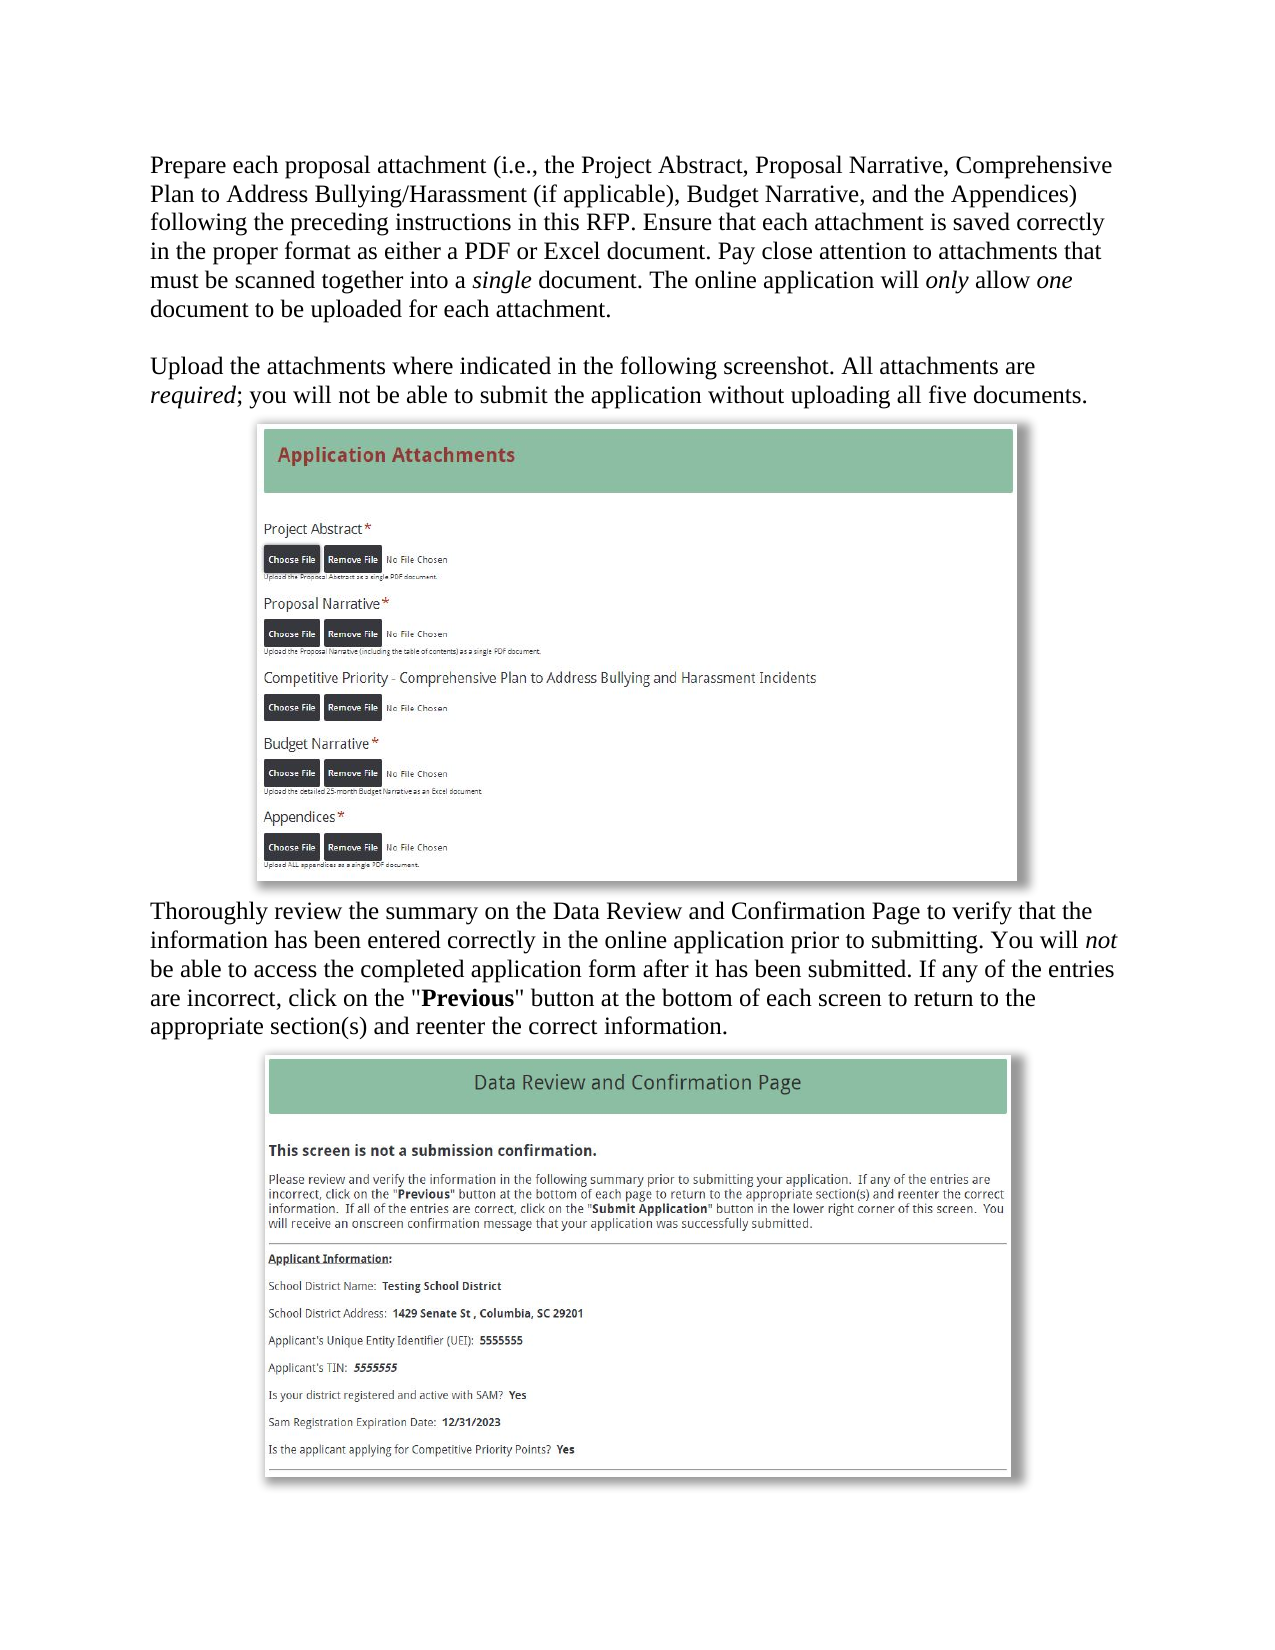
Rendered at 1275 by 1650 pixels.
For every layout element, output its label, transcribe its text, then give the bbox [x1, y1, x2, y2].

text Upload the attachments where indicated in the following screenshot. All attachments are required; you will not be able to submit the application without uploading all five documents. [150, 351, 1125, 409]
text Prepare each proposal attachment (i.e., the Project Abstract, Proposal Narrative, Comprehensive Plan to Address Bullying/Harassment (if applicable), Budget Narrative, and the Appendices) following the preceding instructions in this RFP. Ensure that each attachment is saved correctly in the proper format as either a PDF or Excel document. Pay close attention to attachments that must be scanned together into a single document. The online application will only allow one document to be uploaded for each attachment. [150, 150, 1125, 322]
text Thoroughly review the summary on the Data Review and Confirmation Page to verify that the information has been entered correctly in the online application prior to submitting. You will not be able to access the completed application form after it has been submitted. If any of the entries are incorrect, click on the "Previous" button at the bottom of each screen to return to the appropriate section(s) and reenter the correct information. [150, 896, 1125, 1040]
picture [265, 1055, 1011, 1477]
picture [257, 424, 1017, 881]
